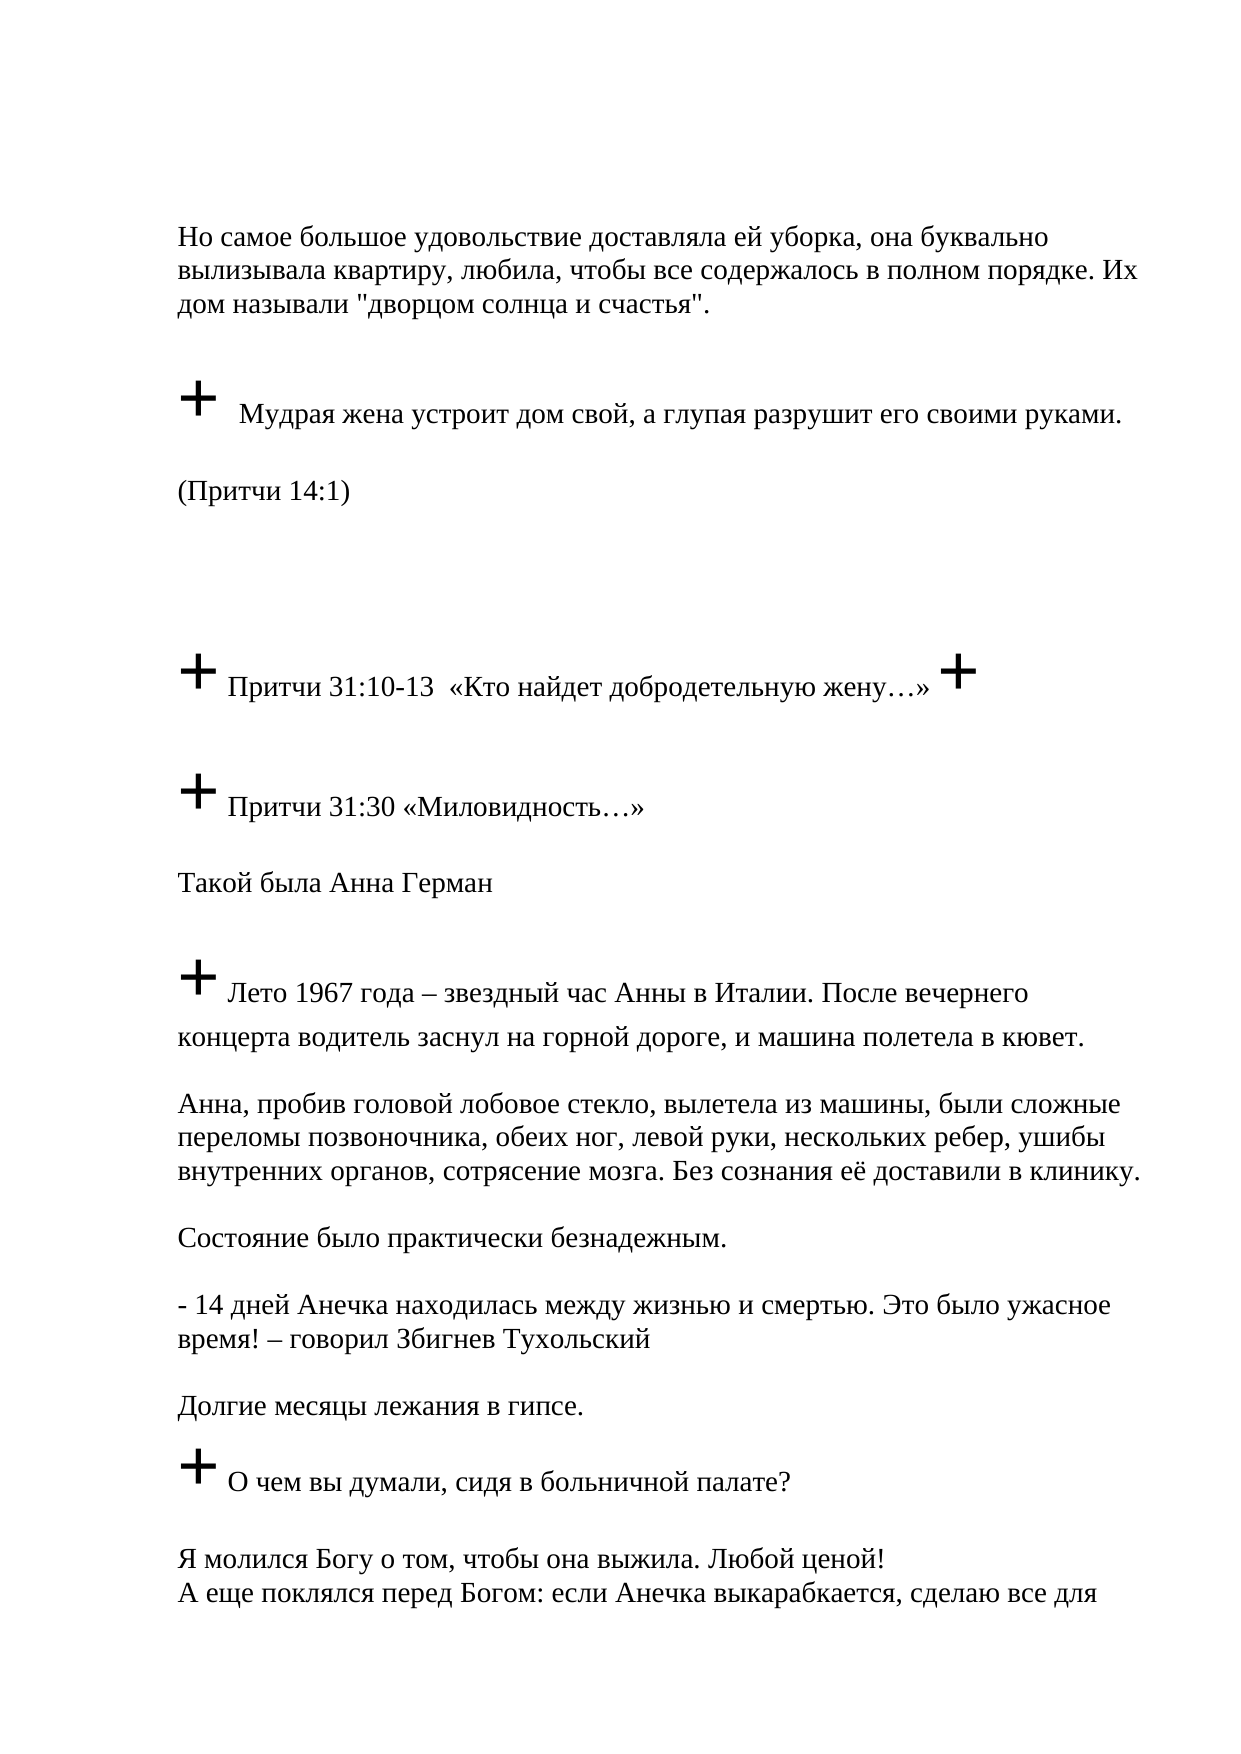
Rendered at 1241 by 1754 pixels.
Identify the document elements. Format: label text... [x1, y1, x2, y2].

text Такой была Анна Герман [177, 866, 1152, 899]
text Но самое большое удовольствие доставляла ей уборка, она буквально вылизывала квартиру, любила, чтобы все содержалось в полном порядке. Их дом называли "дворцом солнца и счастья". [177, 219, 1152, 319]
text Долгие месяцы лежания в гипсе. [177, 1388, 1152, 1421]
text (Притчи 14:1) [177, 473, 1152, 506]
text + Притчи 31:10-13 «Кто найдет добродетельную жену…» + [177, 626, 1152, 712]
text Анна, пробив головой лобовое стекло, вылетела из машины, были сложные переломы позвоночника, обеих ног, левой руки, нескольких ребер, ушибы внутренних органов, сотрясение мозга. Без сознания её доставили в клинику. [177, 1086, 1152, 1187]
text + О чем вы думали, сидя в больничной палате? [177, 1421, 1152, 1508]
text + Лето 1967 года – звездный час Анны в Италии. После вечернего концерта водитель заснул на горной дороге, и машина полетела в кювет. [177, 933, 1152, 1052]
text Состояние было практически безнадежным. [177, 1220, 1152, 1254]
text + Мудрая жена устроит дом свой, а глупая разрушит его своими руками. [177, 353, 1152, 439]
text - 14 дней Анечка находилась между жизнью и смертью. Это было ужасное время! – говорил Збигнев Тухольский [177, 1287, 1152, 1354]
text Я молился Богу о том, чтобы она выжила. Любой ценой! [177, 1541, 1152, 1575]
text + Притчи 31:30 «Миловидность…» [177, 746, 1152, 832]
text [177, 1575, 1152, 1608]
